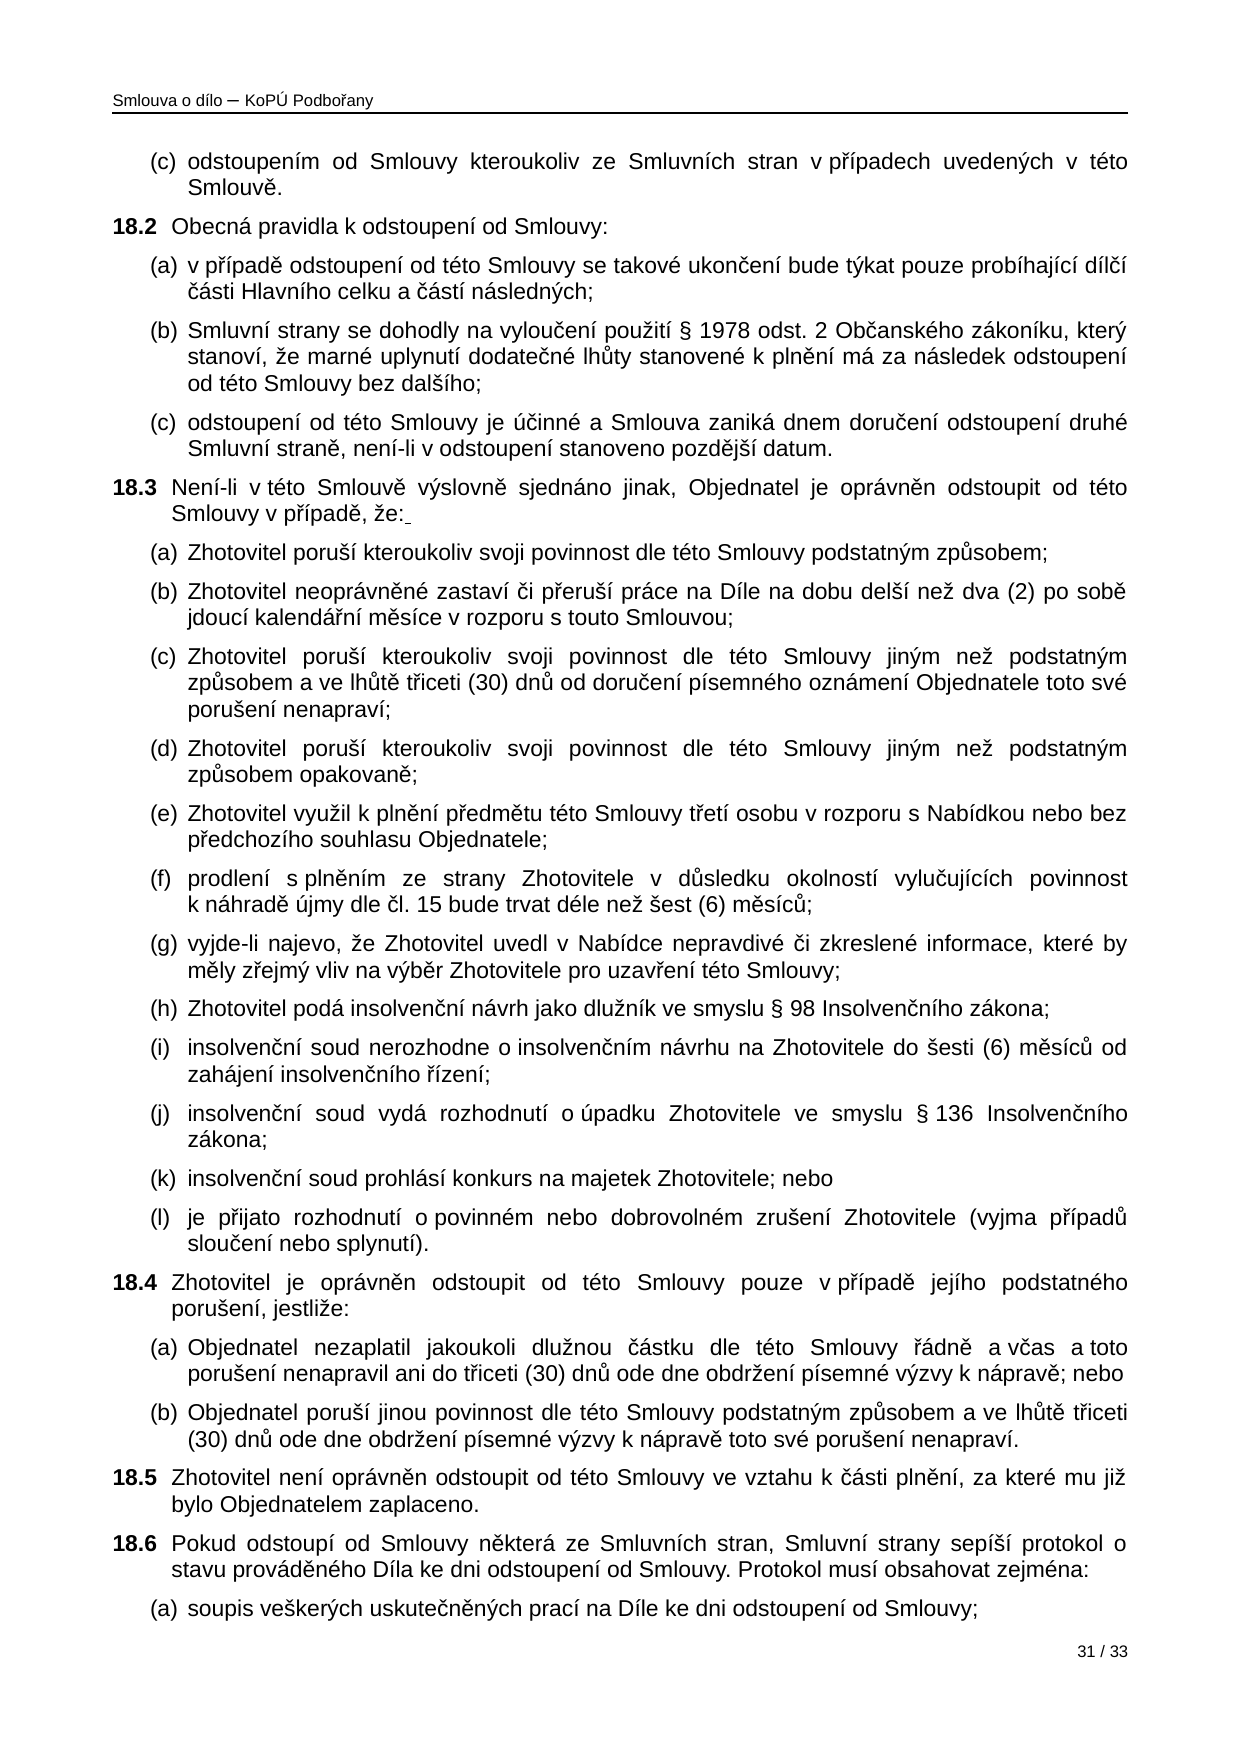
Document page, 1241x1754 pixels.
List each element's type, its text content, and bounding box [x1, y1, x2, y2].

list Objednatel poruší jinou povinnost dle této Smlouvy podstatným způsobem a ve lhůtě třiceti (30) dnů ode dne obdržení písemné výzvy k nápravě toto své porušení nenapraví. [150, 1399, 1128, 1452]
list Smluvní strany se dohodly na vyloučení použití § 1978 odst. 2 Občanského zákoníku, který stanoví, že marné uplynutí dodatečné lhůty stanovené k plnění má za následek odstoupení od této Smlouvy bez dalšího; [150, 317, 1128, 396]
text Zhotovitel je oprávněn odstoupit od této Smlouvy pouze v případě jejího podstatného porušení, jestliže: [112, 1269, 1128, 1321]
list Zhotovitel poruší kteroukoliv svoji povinnost dle této Smlouvy podstatným způsobem; [150, 539, 1128, 565]
list Objednatel nezaplatil jakoukoli dlužnou částku dle této Smlouvy řádně a včas a toto porušení nenapravil ani do třiceti (30) dnů ode dne obdržení písemné výzvy k nápravě; nebo [150, 1334, 1128, 1387]
list Zhotovitel využil k plnění předmětu této Smlouvy třetí osobu v rozporu s Nabídkou nebo bez předchozího souhlasu Objednatele; [150, 800, 1128, 852]
list odstoupením od Smlouvy kteroukoliv ze Smluvních stran v případech uvedených v této Smlouvě. [150, 148, 1128, 200]
list v případě odstoupení od této Smlouvy se takové ukončení bude týkat pouze probíhající dílčí části Hlavního celku a částí následných; [150, 252, 1128, 304]
list soupis veškerých uskutečněných prací na Díle ke dni odstoupení od Smlouvy; [150, 1595, 1128, 1621]
list insolvenční soud prohlásí konkurs na majetek Zhotovitele; nebo [150, 1165, 1128, 1191]
list Zhotovitel neoprávněné zastaví či přeruší práce na Díle na dobu delší než dva (2) po sobě jdoucí kalendářní měsíce v rozporu s touto Smlouvou; [150, 578, 1128, 631]
list odstoupení od této Smlouvy je účinné a Smlouva zaniká dnem doručení odstoupení druhé Smluvní straně, není-li v odstoupení stanoveno pozdější datum. [150, 408, 1128, 461]
text Pokud odstoupí od Smlouvy některá ze Smluvních stran, Smluvní strany sepíší protokol o stavu prováděného Díla ke dni odstoupení od Smlouvy. Protokol musí obsahovat zejména: [112, 1529, 1128, 1582]
list prodlení s plněním ze strany Zhotovitele v důsledku okolností vylučujících povinnost k náhradě újmy dle čl. 15 bude trvat déle než šest (6) měsíců; [150, 865, 1128, 918]
text Není-li v této Smlouvě výslovně sjednáno jinak, Objednatel je oprávněn odstoupit od této Smlouvy v případě, že: [112, 474, 1128, 526]
list insolvenční soud vydá rozhodnutí o úpadku Zhotovitele ve smyslu § 136 Insolvenčního zákona; [150, 1099, 1128, 1152]
list Zhotovitel poruší kteroukoliv svoji povinnost dle této Smlouvy jiným než podstatným způsobem a ve lhůtě třiceti (30) dnů od doručení písemného oznámení Objednatele toto své porušení nenapraví; [150, 643, 1128, 722]
list vyjde-li najevo, že Zhotovitel uvedl v Nabídce nepravdivé či zkreslené informace, které by měly zřejmý vliv na výběr Zhotovitele pro uzavření této Smlouvy; [150, 930, 1128, 983]
list Zhotovitel podá insolvenční návrh jako dlužník ve smyslu § 98 Insolvenčního zákona; [150, 995, 1128, 1022]
list je přijato rozhodnutí o povinném nebo dobrovolném zrušení Zhotovitele (vyjma případů sloučení nebo splynutí). [150, 1203, 1128, 1256]
list Zhotovitel poruší kteroukoliv svoji povinnost dle této Smlouvy jiným než podstatným způsobem opakovaně; [150, 734, 1128, 787]
text Obecná pravidla k odstoupení od Smlouvy: [112, 213, 1128, 239]
text Zhotovitel není oprávněn odstoupit od této Smlouvy ve vztahu k části plnění, za které mu již bylo Objednatelem zaplaceno. [112, 1464, 1128, 1517]
list insolvenční soud nerozhodne o insolvenčním návrhu na Zhotovitele do šesti (6) měsíců od zahájení insolvenčního řízení; [150, 1034, 1128, 1087]
